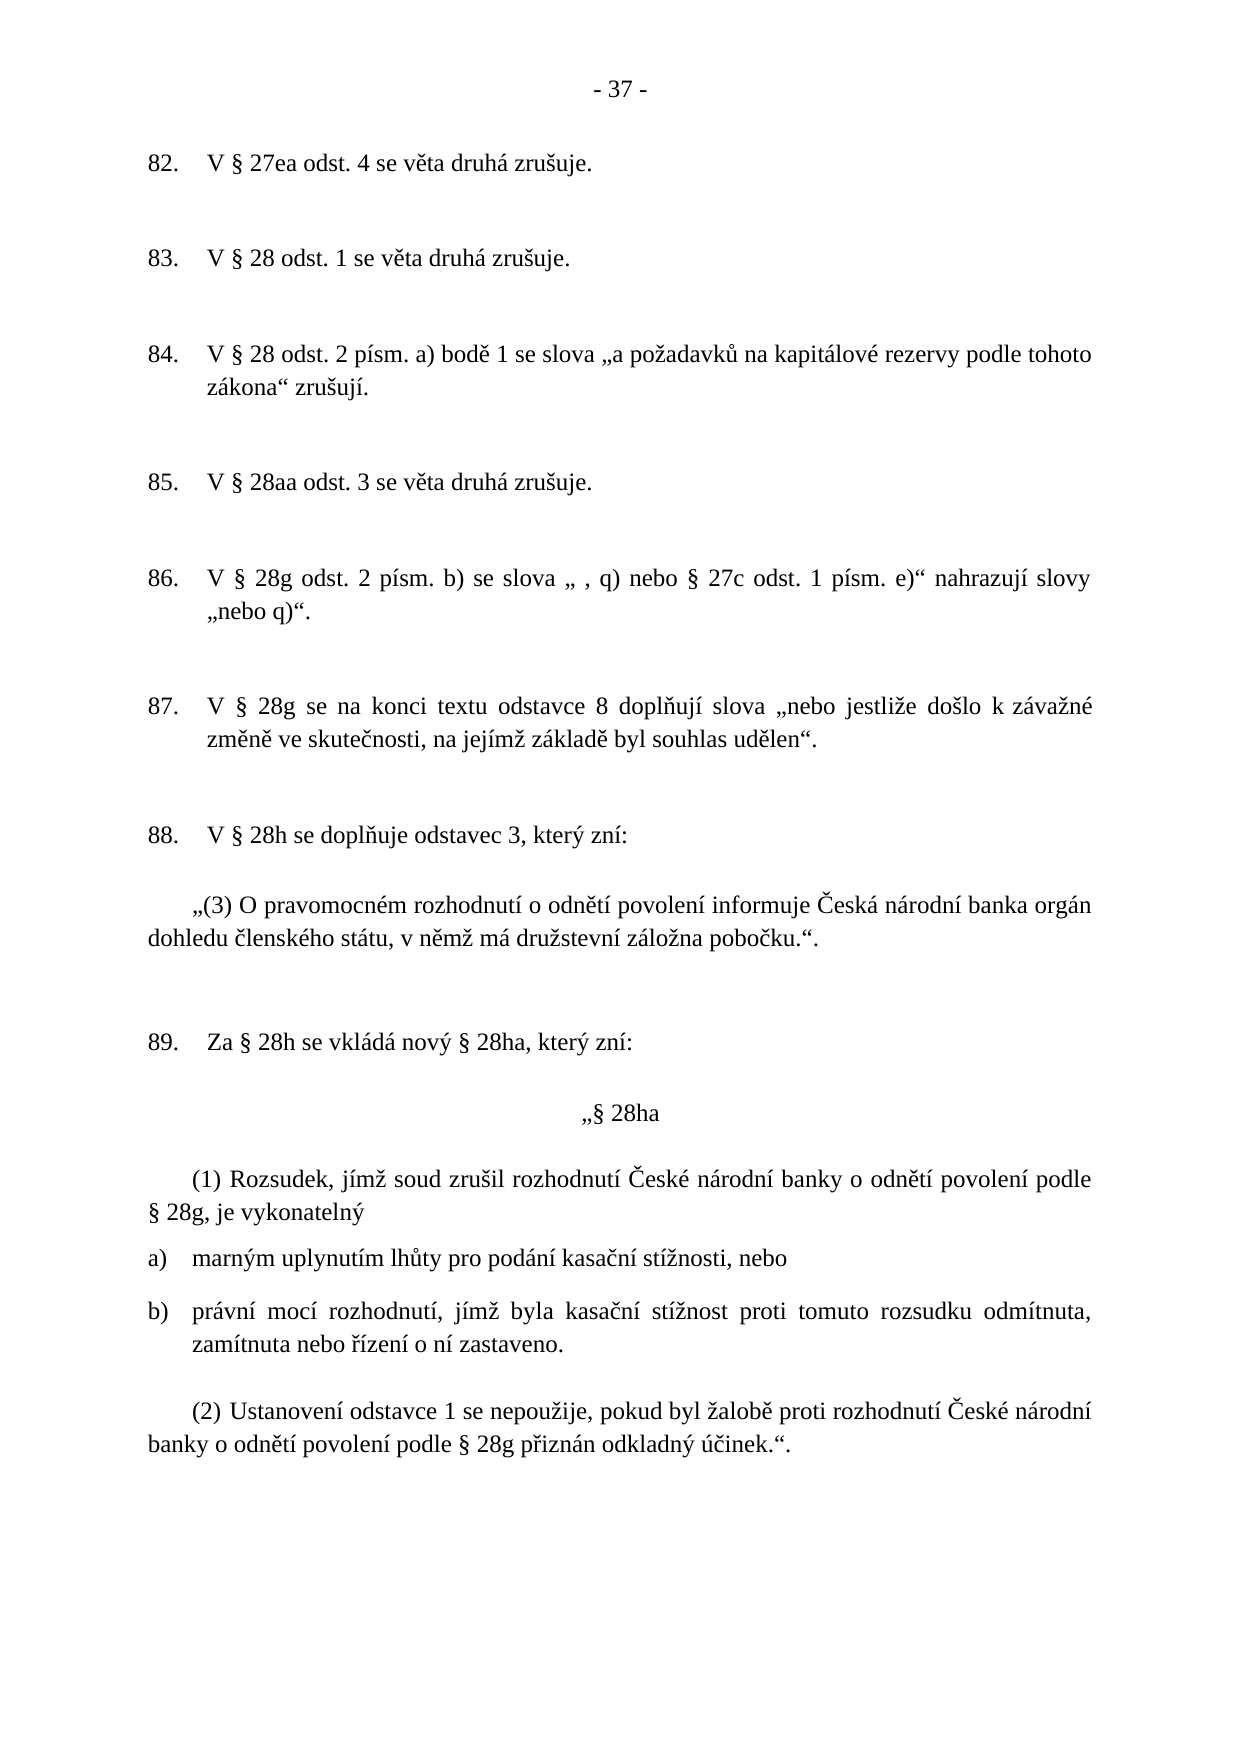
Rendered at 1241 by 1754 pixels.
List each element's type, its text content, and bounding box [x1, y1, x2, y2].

text V § 28h se doplňuje odstavec 3, který zní: [148, 820, 1093, 848]
text „(3) O pravomocném rozhodnutí o odnětí povolení informuje Česká národní banka orgán dohledu členského státu, v němž má družstevní záložna pobočku.“. [148, 890, 1093, 952]
text „§ 28ha [148, 1098, 1093, 1126]
text marným uplynutím lhůty pro podání kasační stížnosti, nebo [148, 1243, 1093, 1271]
text V § 28g odst. 2 písm. b) se slova „ , q) nebo § 27c odst. 1 písm. e)“ nahrazují slovy „nebo q)“. [148, 563, 1093, 624]
text V § 27ea odst. 4 se věta druhá zrušuje. [148, 148, 1093, 176]
text V § 28g se na konci textu odstavce 8 doplňují slova „nebo jestliže došlo k závažné změně ve skutečnosti, na jejímž základě byl souhlas udělen“. [148, 691, 1093, 753]
text V § 28 odst. 2 písm. a) bodě 1 se slova „a požadavků na kapitálové rezervy podle tohoto zákona“ zrušují. [148, 339, 1093, 400]
text právní mocí rozhodnutí, jímž byla kasační stížnost proti tomuto rozsudku odmítnuta, zamítnuta nebo řízení o ní zastaveno. [148, 1296, 1093, 1358]
text V § 28aa odst. 3 se věta druhá zrušuje. [148, 467, 1093, 496]
text Ustanovení odstavce 1 se nepoužije, pokud byl žalobě proti rozhodnutí České národní banky o odnětí povolení podle § 28g přiznán odkladný účinek.“. [148, 1396, 1093, 1458]
text V § 28 odst. 1 se věta druhá zrušuje. [148, 243, 1093, 272]
list Rozsudek, jímž soud zrušil rozhodnutí České národní banky o odnětí povolení podle § 28g, je vykonatelný [148, 1164, 1093, 1226]
text Za § 28h se vkládá nový § 28ha, který zní: [148, 1027, 1093, 1056]
